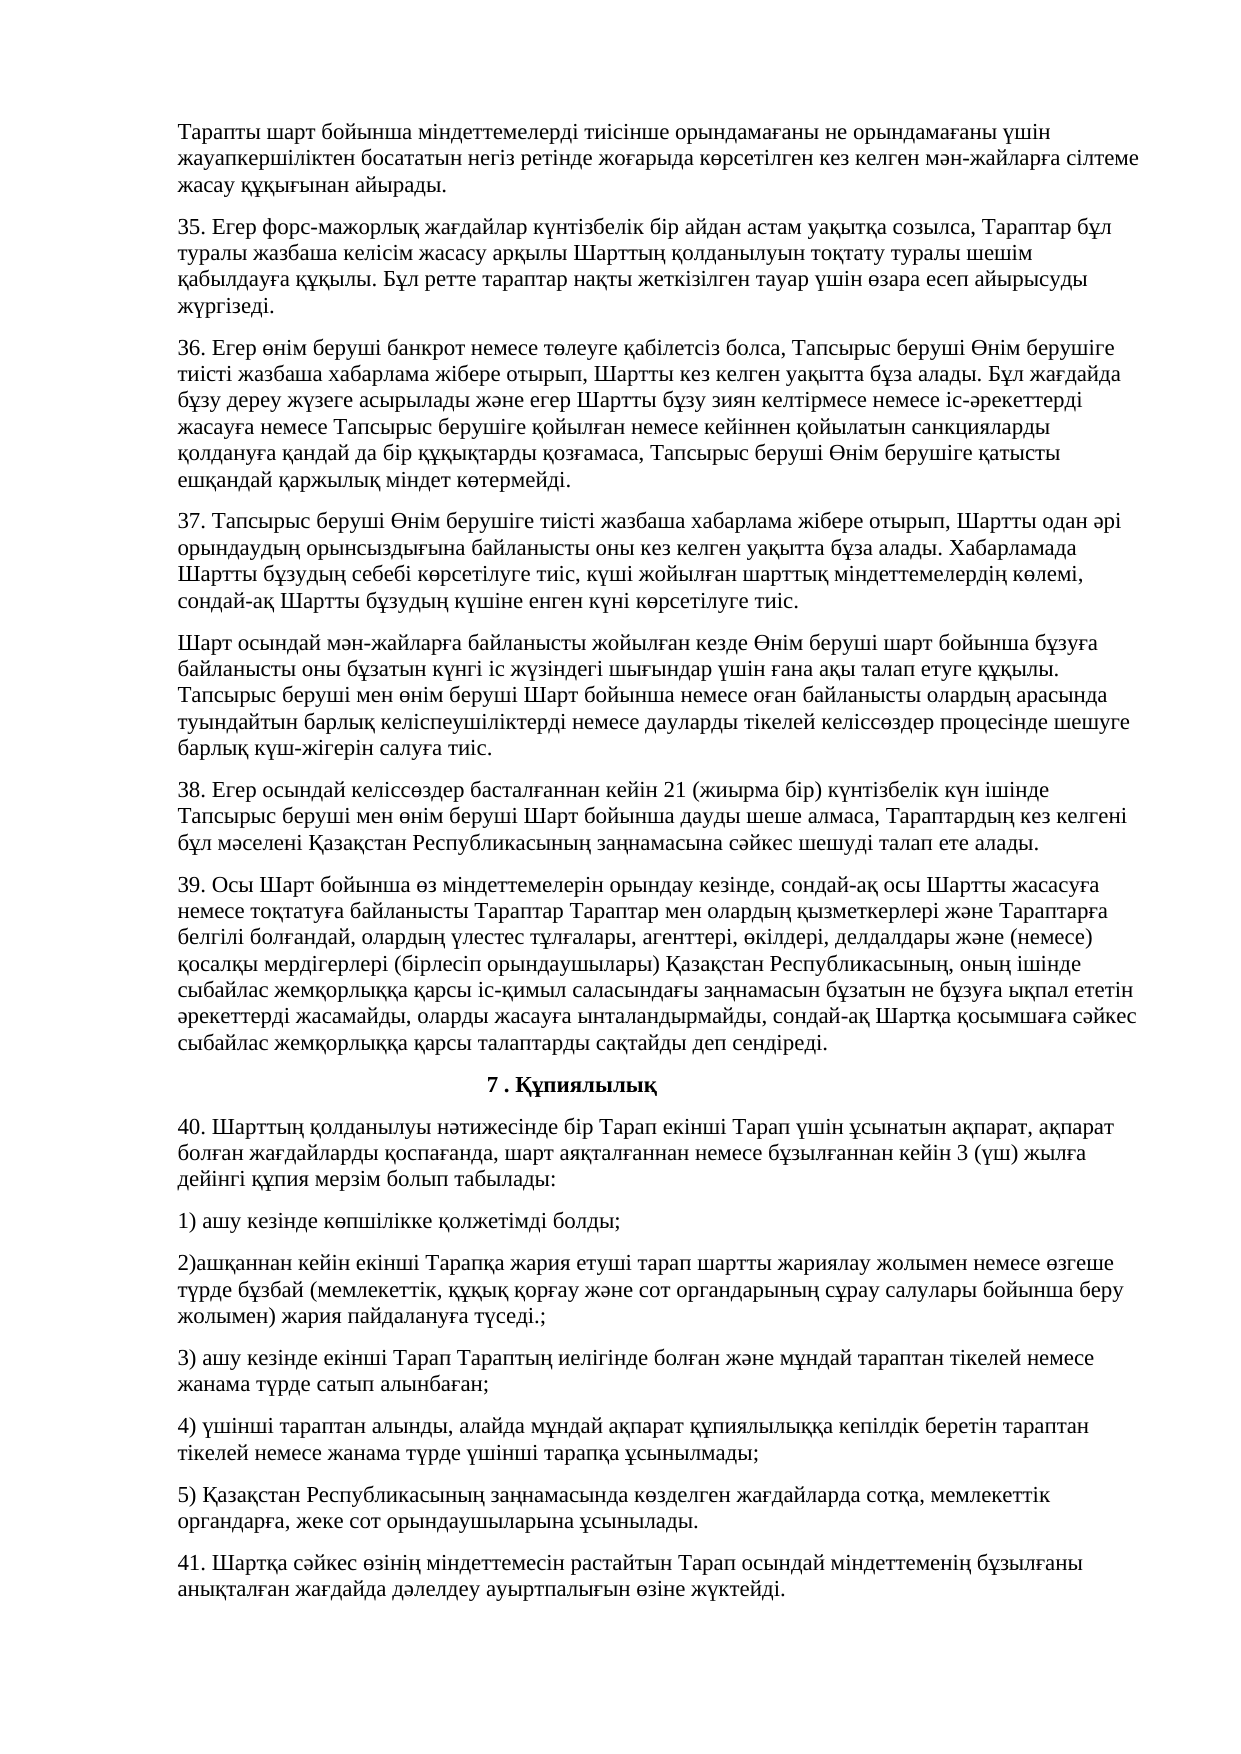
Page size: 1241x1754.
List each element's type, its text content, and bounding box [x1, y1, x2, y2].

text Шарт осындай мән-жайларға байланысты жойылған кезде Өнім беруші шарт бойынша бұзуға байланысты оны бұзатын күнгі іс жүзіндегі шығындар үшін ғана ақы талап етуге құқылы. Тапсырыс беруші мен өнім беруші Шарт бойынша немесе оған байланысты олардың арасында туындайтын барлық келіспеушіліктерді немесе дауларды тікелей келіссөздер процесінде шешуге барлық күш-жігерін салуға тиіс. [177, 629, 1152, 760]
text 37. Тапсырыс беруші Өнім берушіге тиісті жазбаша хабарлама жібере отырып, Шартты одан әрі орындаудың орынсыздығына байланысты оны кез келген уақытта бұза алады. Хабарламада Шартты бұзудың себебі көрсетілуге тиіс, күші жойылған шарттық міндеттемелердің көлемі, сондай-ақ Шартты бұзудың күшіне енген күні көрсетілуге тиіс. [177, 508, 1152, 613]
text 38. Егер осындай келіссөздер басталғаннан кейін 21 (жиырма бір) күнтізбелік күн ішінде Тапсырыс беруші мен өнім беруші Шарт бойынша дауды шеше алмаса, Тараптардың кез келгені бұл мәселені Қазақстан Республикасының заңнамасына сәйкес шешуді талап ете алады. [177, 776, 1152, 855]
text 4) үшінші тараптан алынды, алайда мұндай ақпарат құпиялылыққа кепілдік беретін тараптан тікелей немесе жанама түрде үшінші тарапқа ұсынылмады; [177, 1412, 1152, 1465]
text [177, 118, 1152, 197]
text 35. Егер форс-мажорлық жағдайлар күнтізбелік бір айдан астам уақытқа созылса, Тараптар бұл туралы жазбаша келісім жасасу арқылы Шарттың қолданылуын тоқтату туралы шешім қабылдауға құқылы. Бұл ретте тараптар нақты жеткізілген тауар үшін өзара есеп айырысуды жүргізеді. [177, 213, 1152, 318]
text 39. Осы Шарт бойынша өз міндеттемелерін орындау кезінде, сондай-ақ осы Шартты жасасуға немесе тоқтатуға байланысты Тараптар Тараптар мен олардың қызметкерлері және Тараптарға белгілі болғандай, олардың үлестес тұлғалары, агенттері, өкілдері, делдалдары және (немесе) қосалқы мердігерлері (бірлесіп орындаушылары) Қазақстан Республикасының, оның ішінде сыбайлас жемқорлыққа қарсы іс-қимыл саласындағы заңнамасын бұзатын не бұзуға ықпал ететін әрекеттерді жасамайды, оларды жасауға ынталандырмайды, сондай-ақ Шартқа қосымшаға сәйкес сыбайлас жемқорлыққа қарсы талаптарды сақтайды деп сендіреді. [177, 871, 1152, 1055]
text 41. Шартқа сәйкес өзінің міндеттемесін растайтын Тарап осындай міндеттеменің бұзылғаны анықталған жағдайда дәлелдеу ауыртпалығын өзіне жүктейді. [177, 1549, 1152, 1602]
text 1) ашу кезінде көпшілікке қолжетімді болды; [177, 1207, 1152, 1234]
text 3) ашу кезінде екінші Тарап Тараптың иелігінде болған және мұндай тараптан тікелей немесе жанама түрде сатып алынбаған; [177, 1344, 1152, 1397]
text 40. Шарттың қолданылуы нәтижесінде бір Тарап екінші Тарап үшін ұсынатын ақпарат, ақпарат болған жағдайларды қоспағанда, шарт аяқталғаннан немесе бұзылғаннан кейін 3 (үш) жылға дейінгі құпия мерзім болып табылады: [177, 1113, 1152, 1192]
text 36. Егер өнім беруші банкрот немесе төлеуге қабілетсіз болса, Тапсырыс беруші Өнім берушіге тиісті жазбаша хабарлама жібере отырып, Шартты кез келген уақытта бұза алады. Бұл жағдайда бұзу дереу жүзеге асырылады және егер Шартты бұзу зиян келтірмесе немесе іс-әрекеттерді жасауға немесе Тапсырыс берушіге қойылған немесе кейіннен қойылатын санкцияларды қолдануға қандай да бір құқықтарды қозғамаса, Тапсырыс беруші Өнім берушіге қатысты ешқандай қаржылық міндет көтермейді. [177, 334, 1152, 492]
text 7 . Құпиялылық [177, 1071, 1152, 1097]
text 2)ашқаннан кейін екінші Тарапқа жария етуші тарап шартты жариялау жолымен немесе өзгеше түрде бұзбай (мемлекеттік, құқық қорғау және сот органдарының сұрау салулары бойынша беру жолымен) жария пайдалануға түседі.; [177, 1249, 1152, 1328]
text 5) Қазақстан Республикасының заңнамасында көзделген жағдайларда сотқа, мемлекеттік органдарға, жеке сот орындаушыларына ұсынылады. [177, 1481, 1152, 1533]
